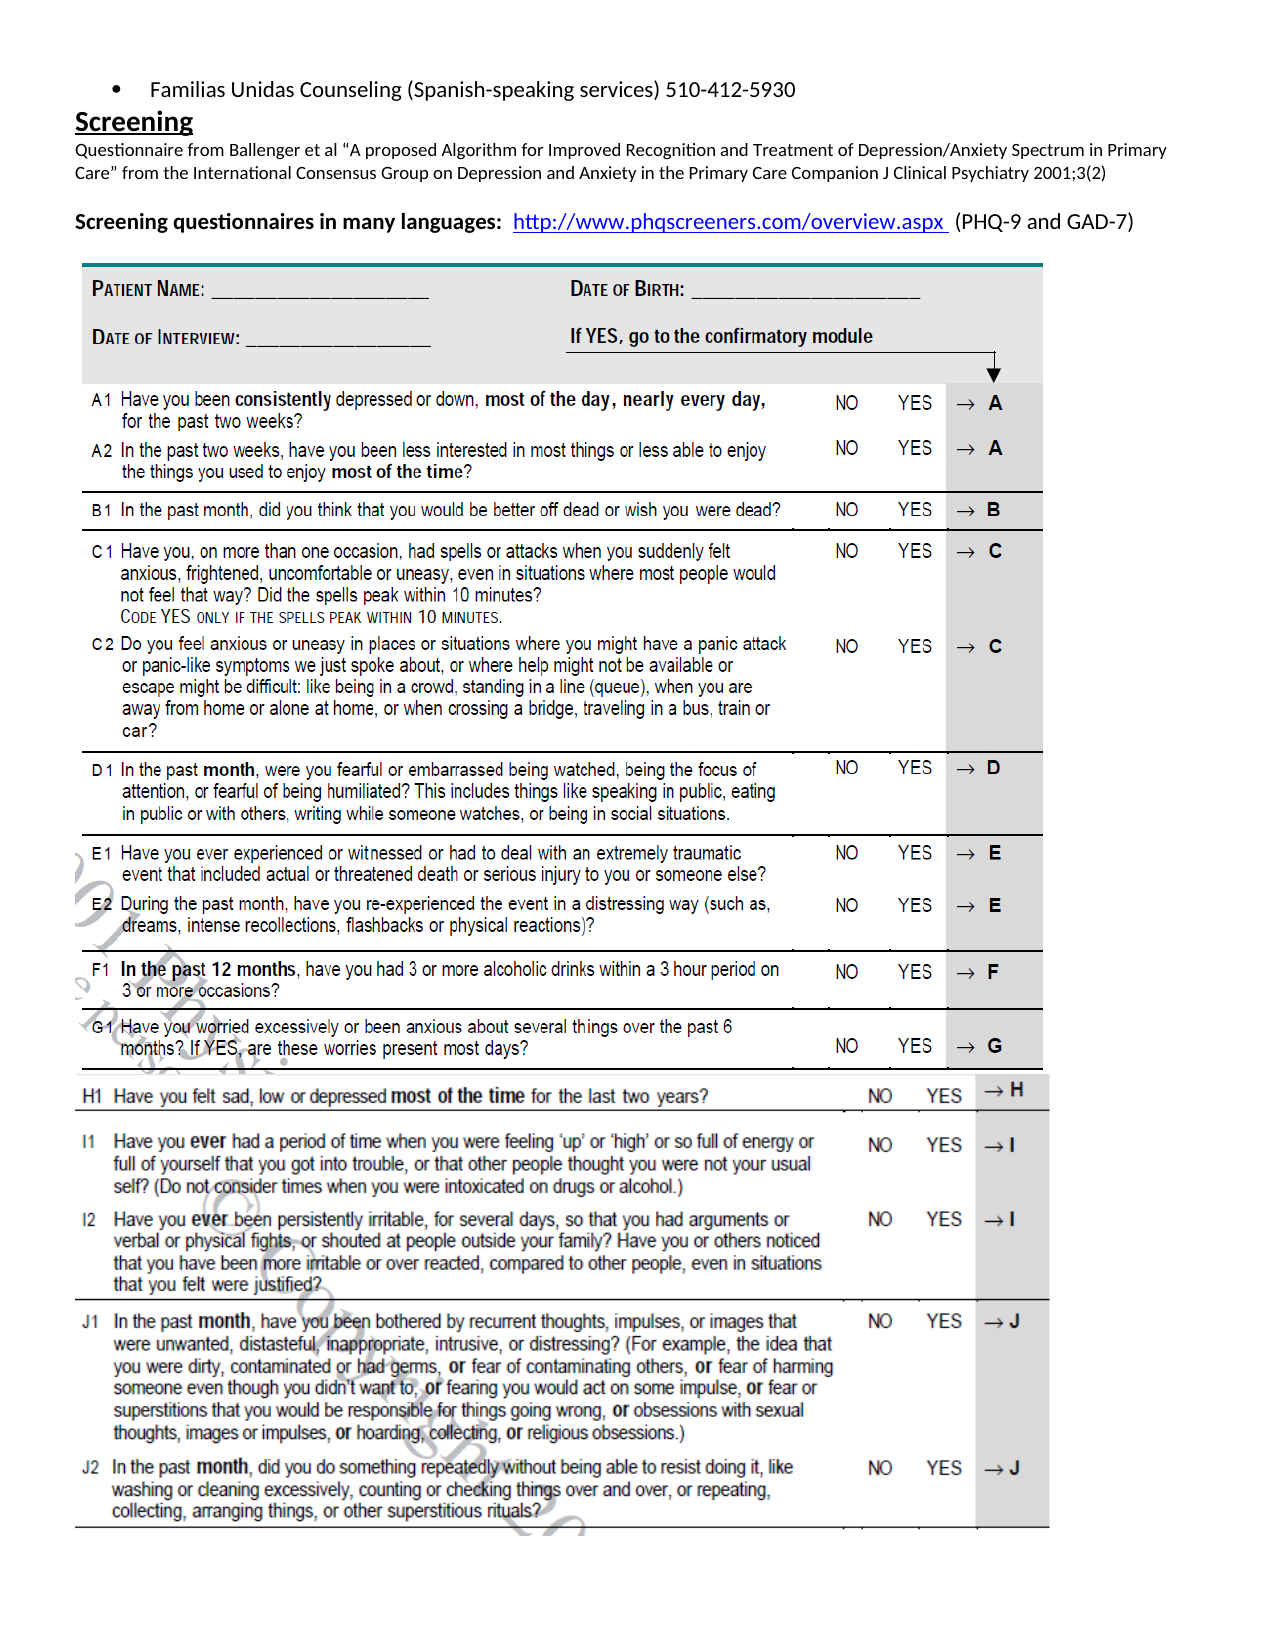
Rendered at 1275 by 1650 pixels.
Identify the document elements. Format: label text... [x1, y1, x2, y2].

text Screening questionnaires in many languages: http://www.phqscreeners.com/overview.aspx (PHQ-9 and GAD-7) [75, 207, 1200, 235]
text Screening [75, 103, 1200, 139]
list Familias Unidas Counseling (Spanish-speaking services) 510-412-5930 [112, 75, 1200, 103]
picture [75, 258, 1050, 1536]
text Questionnaire from Ballenger et al “A proposed Algorithm for Improved Recognition and Treatment of Depression/Anxiety Spectrum in Primary Care” from the International Consensus Group on Depression and Anxiety in the Primary Care Companion J Clinical Psychiatry 2001;3(2) [75, 139, 1200, 184]
